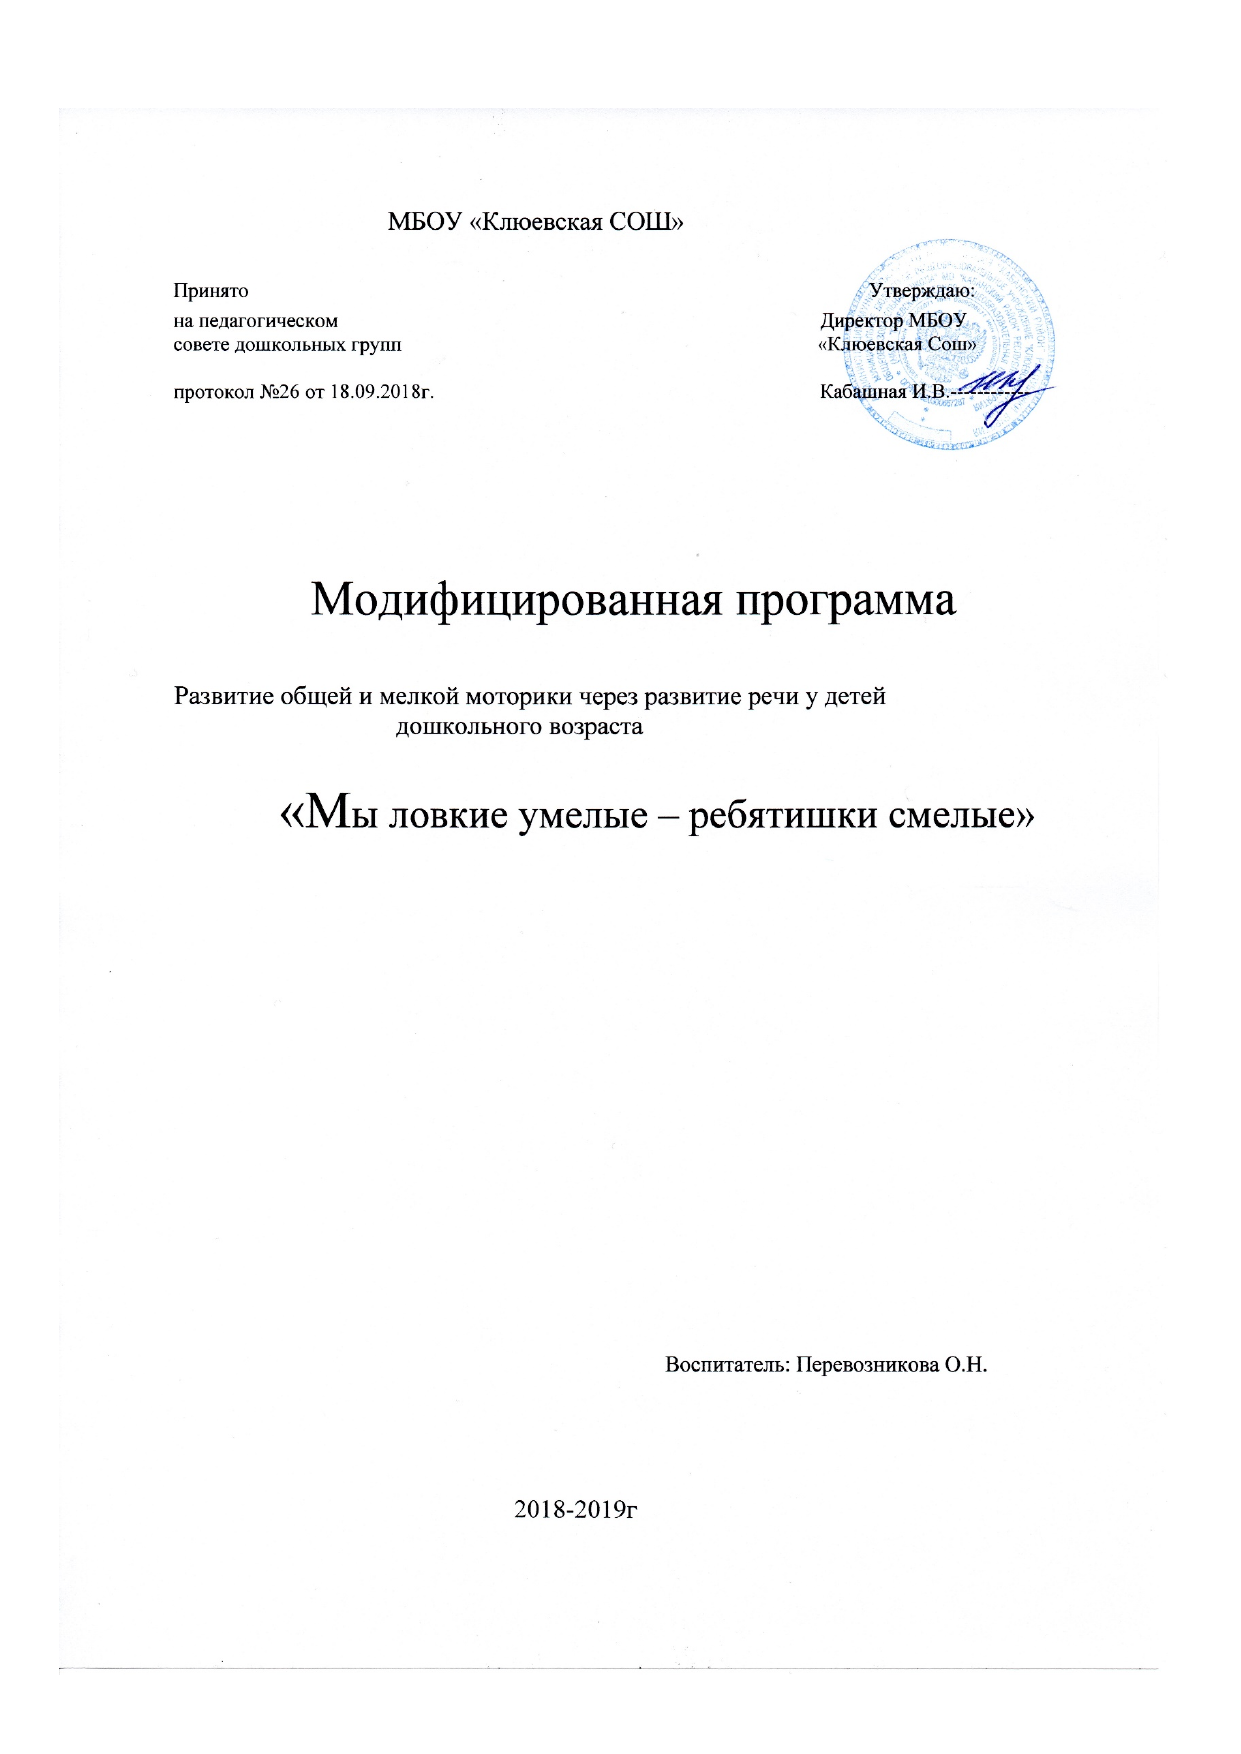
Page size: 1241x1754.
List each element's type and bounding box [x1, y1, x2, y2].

picture [59, 108, 1168, 1675]
